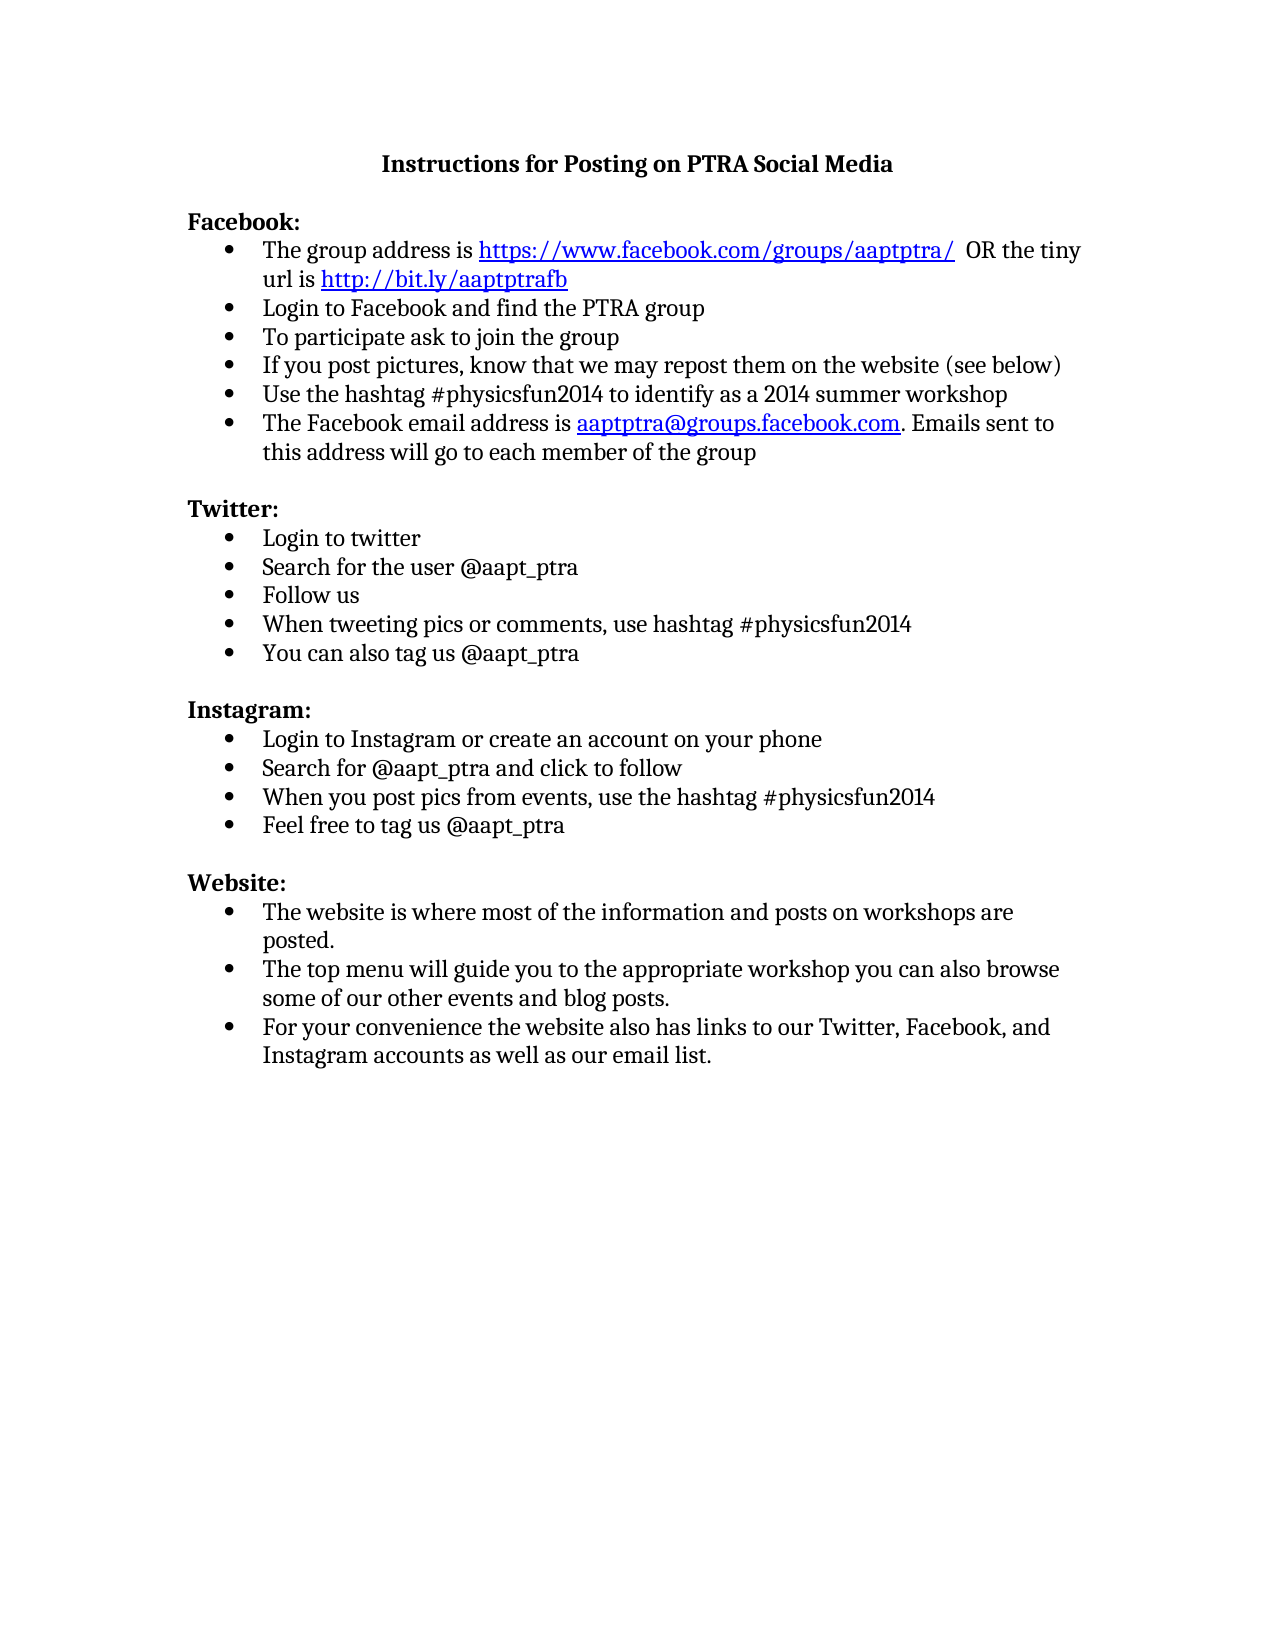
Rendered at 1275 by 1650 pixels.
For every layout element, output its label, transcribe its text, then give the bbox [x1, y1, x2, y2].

list When tweeting pics or comments, use hashtag #physicsfun2014 [225, 610, 1087, 639]
list Follow us [225, 581, 1087, 610]
list Search for the user @aapt_ptra [225, 552, 1087, 581]
list Login to Instagram or create an account on your phone [225, 725, 1087, 754]
list The group address is https://www.facebook.com/groups/aaptptra/ OR the tiny url is http://bit.ly/aaptptrafb [225, 236, 1087, 294]
list If you post pictures, know that we may repost them on the website (see below) [225, 351, 1087, 380]
list Search for @aapt_ptra and click to follow [225, 754, 1087, 782]
list Feel free to tag us @aapt_ptra [225, 811, 1087, 840]
list Use the hashtag #physicsfun2014 to identify as a 2014 summer workshop [225, 380, 1087, 409]
text Instagram: [187, 696, 1087, 725]
list The website is where most of the information and posts on workshops are posted. [225, 897, 1087, 955]
text Instructions for Posting on PTRA Social Media [187, 150, 1087, 179]
list Login to Facebook and find the PTRA group [225, 294, 1087, 322]
list When you post pics from events, use the hashtag #physicsfun2014 [225, 782, 1087, 811]
list Login to twitter [225, 524, 1087, 552]
list To participate ask to join the group [225, 322, 1087, 351]
list You can also tag us @aapt_ptra [225, 639, 1087, 667]
text Facebook: [187, 207, 1087, 236]
list The top menu will guide you to the appropriate workshop you can also browse some of our other events and blog posts. [225, 955, 1087, 1012]
list The Facebook email address is aaptptra@groups.facebook.com. Emails sent to this address will go to each member of the group [225, 409, 1087, 466]
text Website: [187, 869, 1087, 897]
list For your convenience the website also has links to our Twitter, Facebook, and Instagram accounts as well as our email list. [225, 1012, 1087, 1070]
text Twitter: [187, 495, 1087, 524]
